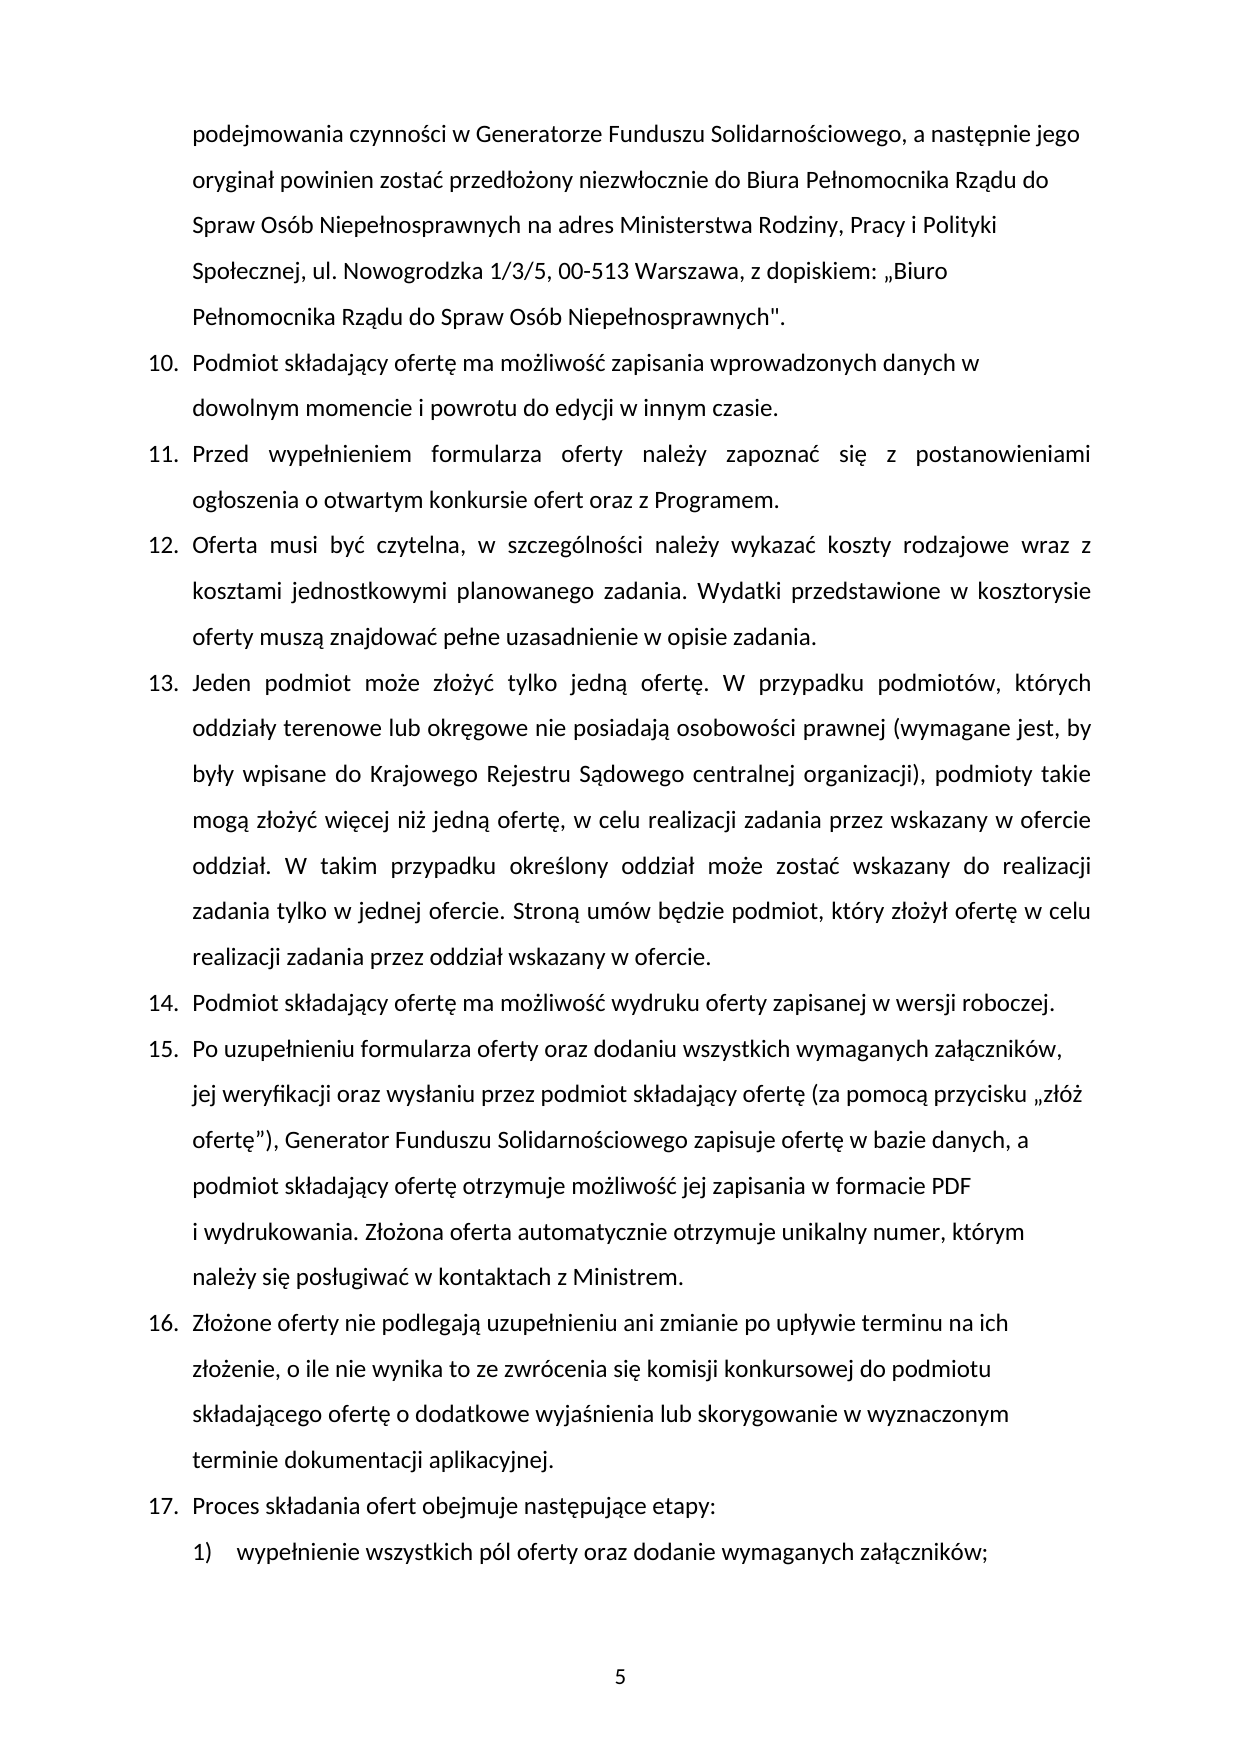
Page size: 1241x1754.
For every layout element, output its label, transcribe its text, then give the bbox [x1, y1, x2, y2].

list wypełnienie wszystkich pól oferty oraz dodanie wymaganych załączników; [192, 1536, 1092, 1566]
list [148, 118, 1092, 332]
list Przed wypełnieniem formularza oferty należy zapoznać się z postanowieniami ogłoszenia o otwartym konkursie ofert oraz z Programem. [148, 438, 1092, 514]
list Oferta musi być czytelna, w szczególności należy wykazać koszty rodzajowe wraz z kosztami jednostkowymi planowanego zadania. Wydatki przedstawione w kosztorysie oferty muszą znajdować pełne uzasadnienie w opisie zadania. [148, 530, 1092, 652]
list Po uzupełnieniu formularza oferty oraz dodaniu wszystkich wymaganych załączników, jej weryfikacji oraz wysłaniu przez podmiot składający ofertę (za pomocą przycisku „złóż ofertę”), Generator Funduszu Solidarnościowego zapisuje ofertę w bazie danych, a podmiot składający ofertę otrzymuje możliwość jej zapisania w formacie PDF i wydrukowania. Złożona oferta automatycznie otrzymuje unikalny numer, którym należy się posługiwać w kontaktach z Ministrem. [148, 1033, 1092, 1292]
list Podmiot składający ofertę ma możliwość zapisania wprowadzonych danych w dowolnym momencie i powrotu do edycji w innym czasie. [148, 347, 1092, 423]
list Jeden podmiot może złożyć tylko jedną ofertę. W przypadku podmiotów, których oddziały terenowe lub okręgowe nie posiadają osobowości prawnej (wymagane jest, by były wpisane do Krajowego Rejestru Sądowego centralnej organizacji), podmioty takie mogą złożyć więcej niż jedną ofertę, w celu realizacji zadania przez wskazany w ofercie oddział. W takim przypadku określony oddział może zostać wskazany do realizacji zadania tylko w jednej ofercie. Stroną umów będzie podmiot, który złożył ofertę w celu realizacji zadania przez oddział wskazany w ofercie. [148, 667, 1092, 972]
list Proces składania ofert obejmuje następujące etapy: [148, 1490, 1092, 1521]
list Podmiot składający ofertę ma możliwość wydruku oferty zapisanej w wersji roboczej. [148, 987, 1092, 1017]
list Złożone oferty nie podlegają uzupełnieniu ani zmianie po upływie terminu na ich złożenie, o ile nie wynika to ze zwrócenia się komisji konkursowej do podmiotu składającego ofertę o dodatkowe wyjaśnienia lub skorygowanie w wyznaczonym terminie dokumentacji aplikacyjnej. [148, 1307, 1092, 1475]
